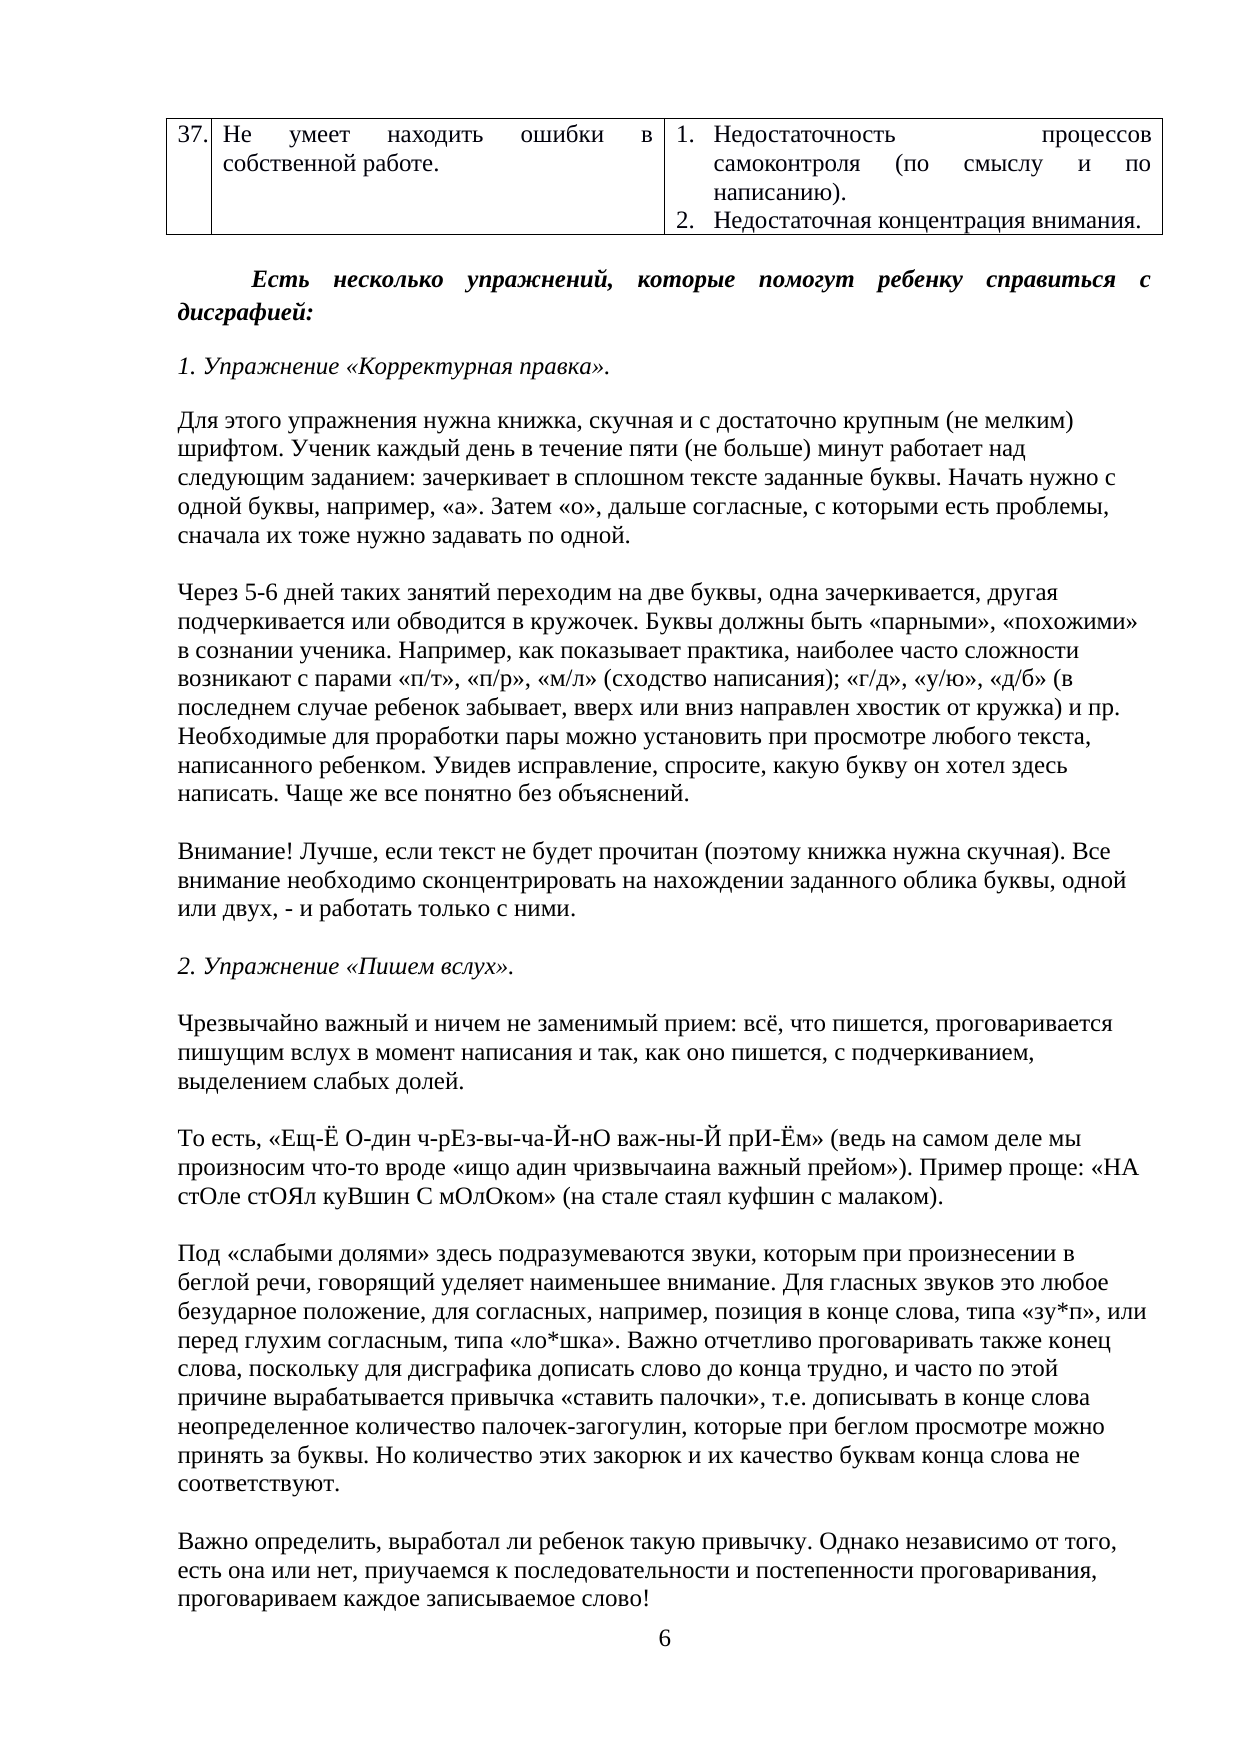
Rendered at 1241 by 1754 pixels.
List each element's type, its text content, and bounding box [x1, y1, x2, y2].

table_cell [167, 119, 211, 234]
table_cell Недостаточность процессов самоконтроля (по смыслу и по написанию). Недостаточная концентрация внимания. [665, 119, 1162, 234]
text 1. Упражнение «Корректурная правка». [177, 351, 1152, 379]
text Есть несколько упражнений, которые помогут ребенку справиться с дисграфией: [177, 264, 1152, 326]
table_cell Не умеет находить ошибки в собственной работе. [212, 119, 664, 234]
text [177, 405, 1152, 1612]
